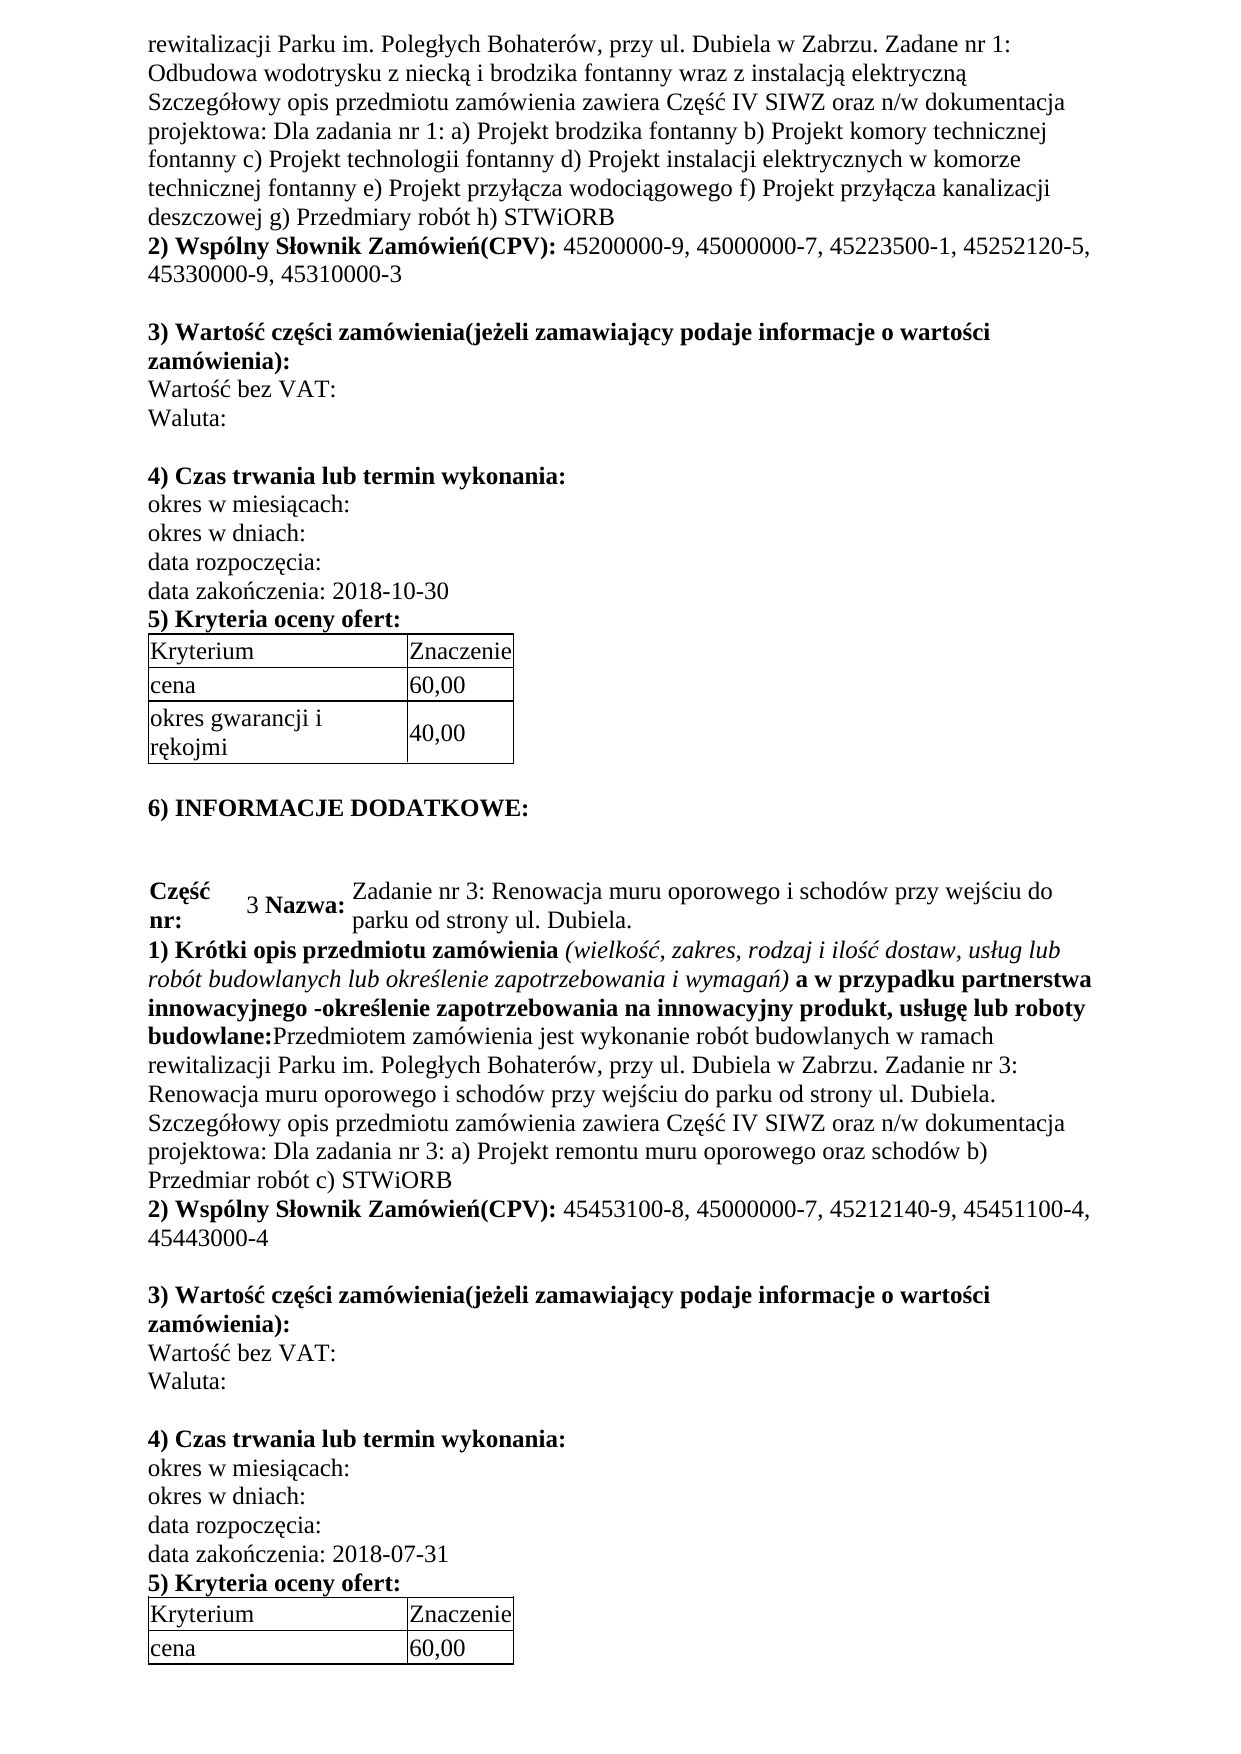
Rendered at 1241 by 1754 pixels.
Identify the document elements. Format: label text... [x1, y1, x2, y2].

text 1) Krótki opis przedmiotu zamówienia (wielkość, zakres, rodzaj i ilość dostaw, usług lub robót budowlanych lub określenie zapotrzebowania i wymagań) a w przypadku partnerstwa innowacyjnego -określenie zapotrzebowania na innowacyjny produkt, usługę lub roboty budowlane:Przedmiotem zamówienia jest wykonanie robót budowlanych w ramach rewitalizacji Parku im. Poległych Bohaterów, przy ul. Dubiela w Zabrzu. Zadanie nr 3: Renowacja muru oporowego i schodów przy wejściu do parku od strony ul. Dubiela. Szczegółowy opis przedmiotu zamówienia zawiera Część IV SIWZ oraz n/w dokumentacja projektowa: Dla zadania nr 3: a) Projekt remontu muru oporowego oraz schodów b) Przedmiar robót c) STWiORB 2) Wspólny Słownik Zamówień(CPV): 45453100-8, 45000000-7, 45212140-9, 45451100-4, 45443000-4 3) Wartość części zamówienia(jeżeli zamawiający podaje informacje o wartości zamówienia): Wartość bez VAT: Waluta: 4) Czas trwania lub termin wykonania: okres w miesiącach: okres w dniach: data rozpoczęcia: data zakończenia: 2018-07-31 5) Kryteria oceny ofert: [148, 935, 1093, 1596]
table_header Zadanie nr 3: Renowacja muru oporowego i schodów przy wejściu do parku od strony ul. Dubiela. [350, 875, 1093, 935]
table_cell cena [149, 668, 407, 700]
table_header 3 [245, 875, 263, 935]
table_header Część nr: [148, 875, 244, 935]
table_cell cena [149, 1631, 407, 1663]
table_cell 60,00 [408, 668, 513, 700]
table_header Nazwa: [264, 875, 350, 935]
table_cell okres gwarancji i rękojmi [149, 702, 407, 762]
table_cell 40,00 [408, 702, 513, 762]
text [148, 29, 1093, 633]
table_cell 60,00 [408, 1631, 513, 1663]
text 6) INFORMACJE DODATKOWE: [148, 764, 1093, 849]
table_header Znaczenie [408, 1598, 513, 1630]
table_header Znaczenie [408, 635, 513, 667]
table_header Kryterium [149, 635, 407, 667]
table_header Kryterium [149, 1598, 407, 1630]
